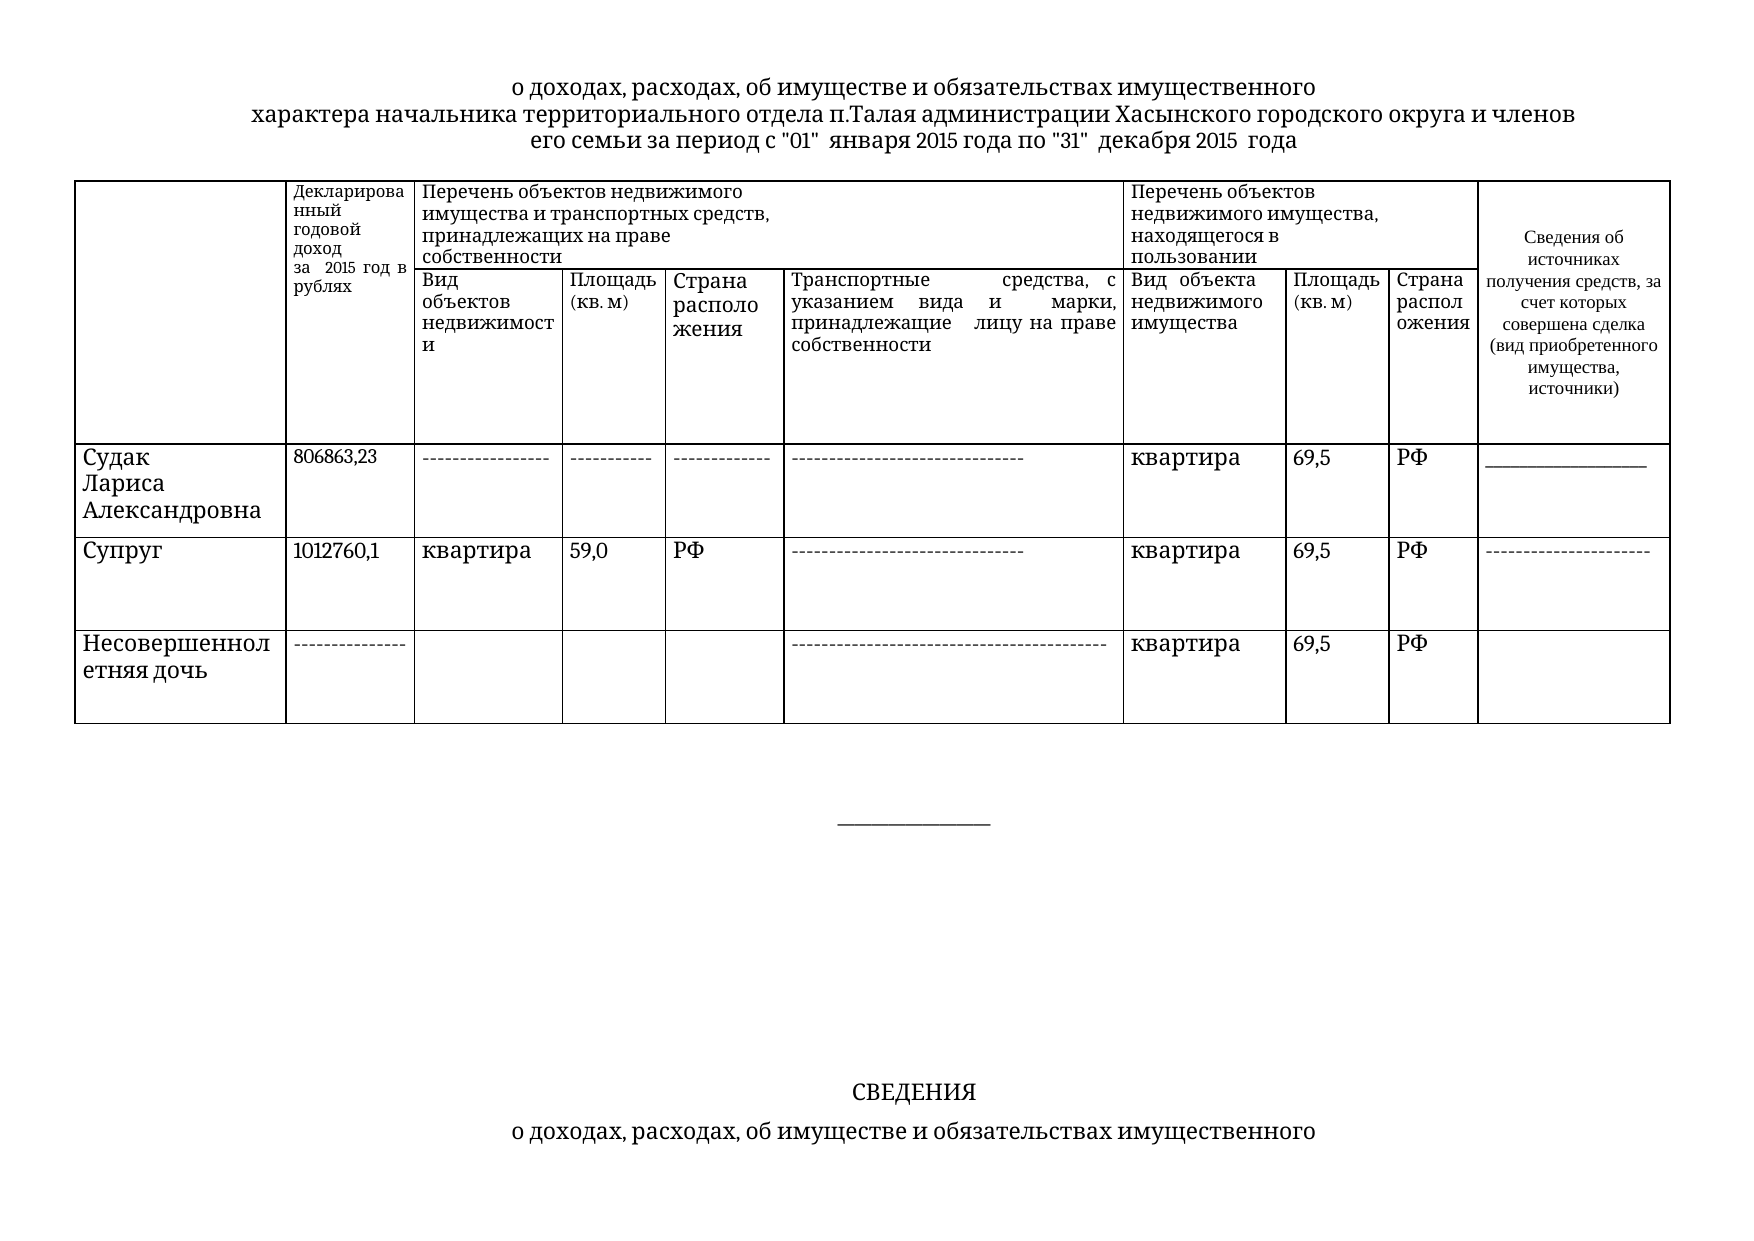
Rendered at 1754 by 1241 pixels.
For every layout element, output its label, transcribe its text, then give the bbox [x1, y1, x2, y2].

table_header Декларированный годовой доход за 2015 год в рублях [287, 182, 414, 443]
table_cell ----------------- [415, 445, 562, 536]
table_cell Несовершеннолетняя дочь [76, 631, 285, 723]
text о доходах, расходах, об имуществе и обязательствах имущественного [75, 1119, 1679, 1145]
table_cell квартира [1124, 631, 1285, 723]
text __________________ [75, 803, 1679, 829]
table_cell ------------------------------- [785, 538, 1123, 629]
table_cell 69,5 [1287, 445, 1388, 536]
table_cell ------------- [666, 445, 783, 536]
text СВЕДЕНИЯ [75, 1079, 1679, 1106]
text его семьи за период с "01" января 2015 года по "31" декабря 2015 года [75, 128, 1679, 154]
table_cell [1479, 631, 1669, 723]
table_cell ------------------------------------------ [785, 631, 1123, 723]
table_header [76, 182, 285, 443]
table_cell Супруг [76, 538, 285, 629]
table_cell квартира [1124, 445, 1285, 536]
table_cell Страна расположения [666, 270, 783, 443]
text о доходах, расходах, об имуществе и обязательствах имущественного [75, 75, 1679, 101]
table_cell РФ [1390, 631, 1477, 723]
table_cell Транспортные средства, с указанием вида и марки, принадлежащие лицу на праве собственности [785, 270, 1123, 443]
table_cell квартира [415, 538, 562, 629]
table_cell Страна расположения [1390, 270, 1477, 443]
table_cell 1012760,1 [287, 538, 414, 629]
table_header Сведения об источниках получения средств, за счет которых совершена сделка (вид приобретенного имущества, источники) [1479, 182, 1669, 443]
table_cell ------------------------------- [785, 445, 1123, 536]
table_cell ___________________ [1479, 445, 1669, 536]
table_cell РФ [1390, 445, 1477, 536]
table_cell Площадь (кв. м) [1287, 270, 1388, 443]
table_cell [563, 631, 665, 723]
table_cell РФ [666, 538, 783, 629]
table_cell Вид объектов недвижимости [415, 270, 562, 443]
table_cell [415, 631, 562, 723]
table_cell 69,5 [1287, 538, 1388, 629]
table_header Перечень объектов недвижимого имущества и транспортных средств, принадлежащих на праве собственности [415, 182, 1123, 268]
table_cell Площадь (кв. м) [563, 270, 665, 443]
table_cell ---------------------- [1479, 538, 1669, 629]
table_cell Судак Лариса Александровна [76, 445, 285, 536]
table_cell 69,5 [1287, 631, 1388, 723]
table_cell [666, 631, 783, 723]
table_cell Вид объекта недвижимого имущества [1124, 270, 1285, 443]
table_cell --------------- [287, 631, 414, 723]
table_cell 806863,23 [287, 445, 414, 536]
table_cell квартира [1124, 538, 1285, 629]
table_cell 59,0 [563, 538, 665, 629]
table_header Перечень объектов недвижимого имущества, находящегося в пользовании [1124, 182, 1477, 268]
table_cell ----------- [563, 445, 665, 536]
table_cell РФ [1390, 538, 1477, 629]
text характера начальника территориального отдела п.Талая администрации Хасынского городского округа и членов [75, 101, 1679, 128]
